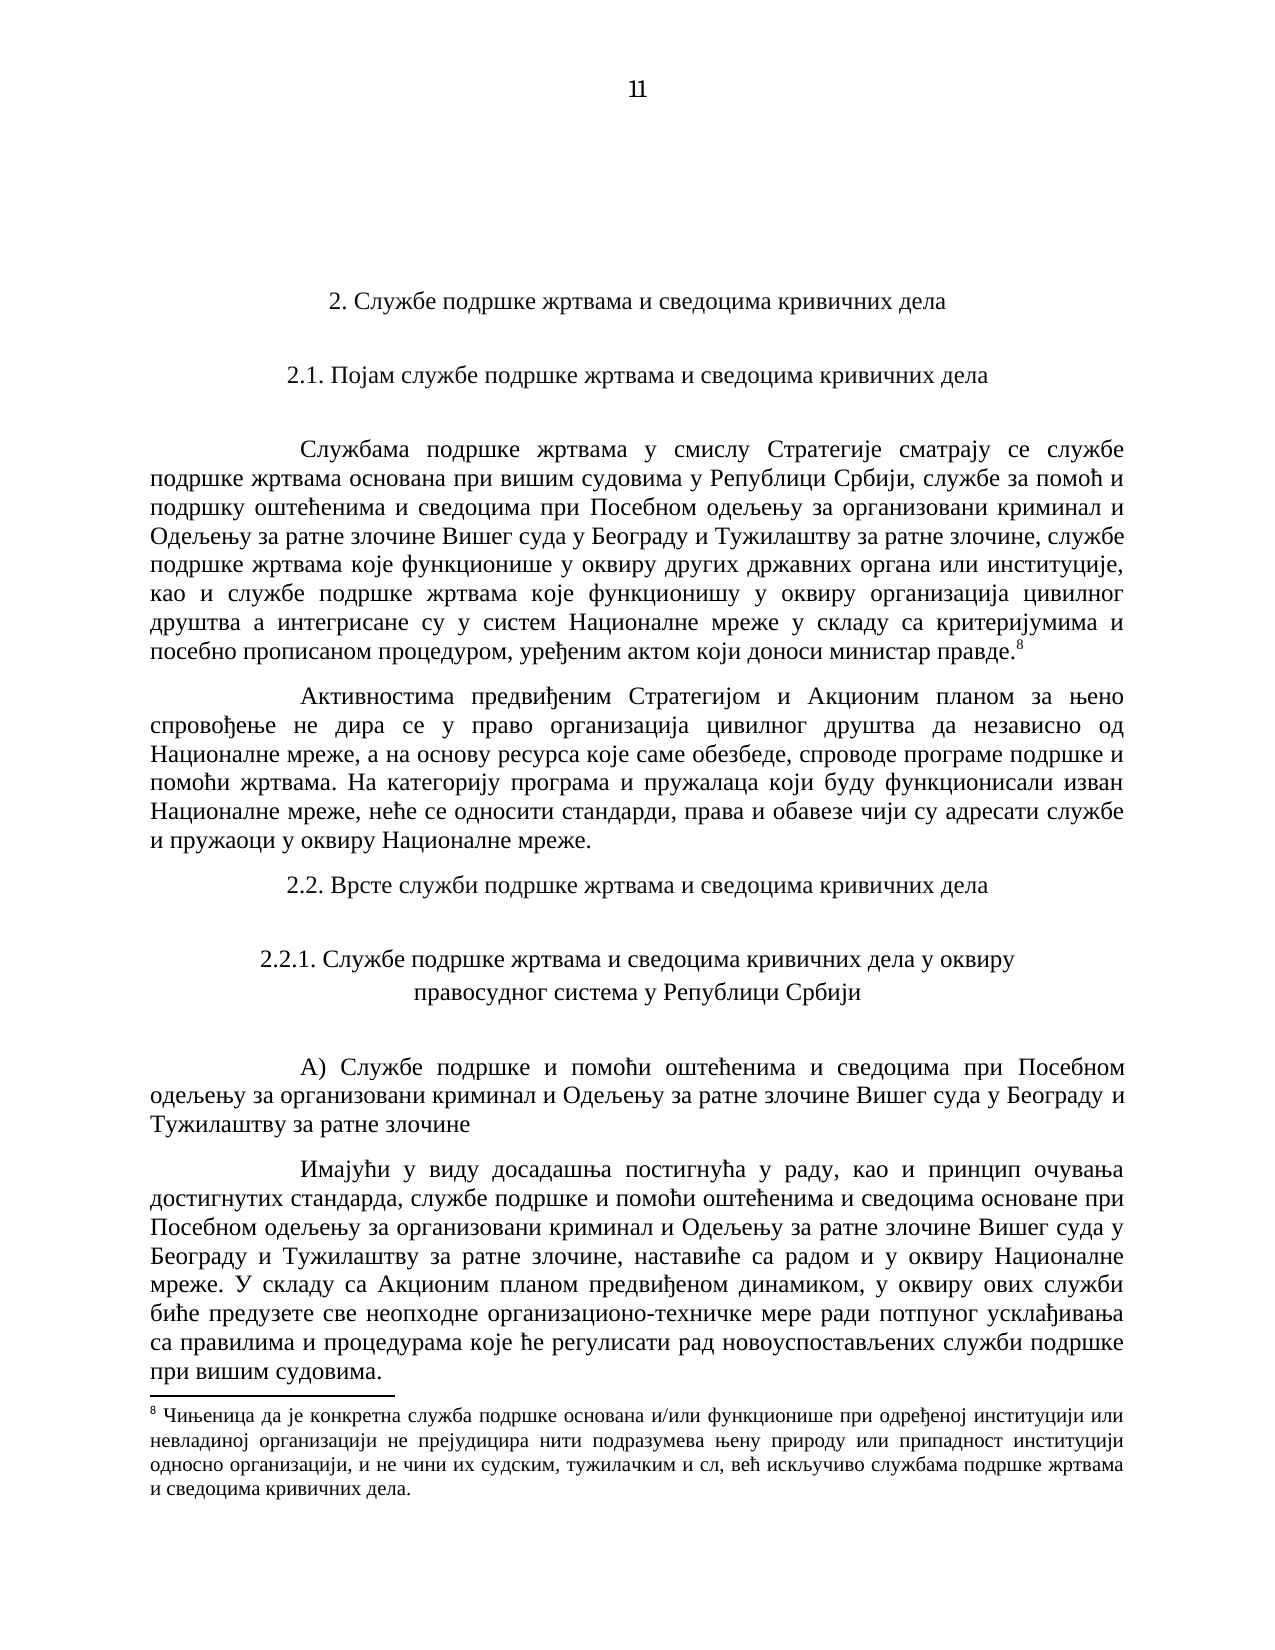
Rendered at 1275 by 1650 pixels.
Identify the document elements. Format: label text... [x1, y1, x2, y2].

subtitle 2. Службе подршке жртвама и сведоцима кривичних дела [150, 286, 1125, 315]
text Службама подршке жртвама у смислу Стратегије сматрају се службе подршке жртвама основана при вишим судовима у Републици Србији, службе за помоћ и подршку оштећенима и сведоцима при Посебном одељењу за организовани криминал и Одељењу за ратне злочине Вишег суда у Београду и Тужилаштву за ратне злочине, службе подршке жртвама које функционише у оквиру других државних органа или институције, као и службе подршке жртвама које функционишу у оквиру организација цивилног друштва а интегрисане су у систем Националне мреже у складу са критеријумима и посебно прописаном процедуром, уређеним актом који доноси министар правде. [150, 521, 1125, 664]
text Службама подршке жртвама у смислу Стратегије сматрају се службе подршке жртвама основана при вишим судовима у Републици Србији, службе за помоћ и подршку оштећенима и сведоцима при Посебном одељењу за организовани криминал и Одељењу за ратне злочине Вишег суда у Београду и Тужилаштву за ратне злочине, службе подршке жртвама које функционише у оквиру других државних органа или институције, као и службе подршке жртвама које функционишу у оквиру организација цивилног друштва а интегрисане су у систем Националне мреже у складу са критеријумима и посебно прописаном процедуром, уређеним актом који доноси министар правде. [150, 434, 1125, 521]
subtitle 2.1. Појам службе подршке жртвама и сведоцима кривичних дела [150, 360, 1125, 389]
text А) Службе подршке и помоћи оштећенима и сведоцима при Посебном одељењу за организовани криминал и Одељењу за ратне злочине Вишег суда у Београду и Тужилаштву за ратне злочине [150, 1080, 1125, 1138]
text Активностима предвиђеним Стратегијом и Акционим планом за њено спровођење не дира се у право организација цивилног друштва да независно од Националне мреже, а на основу ресурса које саме обезбеде, спроводе програме подршке и помоћи жртвама. На категорију програма и пружалаца који буду функционисали изван Националне мреже, неће се односити стандарди, права и обавезе чији су адресати службе и пружаоци у оквиру Националне мреже. [150, 681, 1125, 854]
subtitle 2.2.1. Службе подршке жртвама и сведоцима кривичних дела у оквиру [150, 944, 1125, 973]
text Имајући у виду досадашња постигнућа у раду, као и принцип очувања достигнутих стандарда, службе подршке и помоћи оштећенима и сведоцима основане при Посебном одељењу за организовани криминал и Одељењу за ратне злочине Вишег суда у Београду и Тужилаштву за ратне злочине, наставиће са радом и у оквиру Националне мреже. У складу са Акционим планом предвиђеном динамиком, у оквиру ових служби биће предузете све неопходне организационо-техничке мере ради потпуног усклађивања са правилима и процедурама које ће регулисати рад новоуспостављених служби подршке при вишим судовима. [150, 1154, 1125, 1212]
text Имајући у виду досадашња постигнућа у раду, као и принцип очувања достигнутих стандарда, службе подршке и помоћи оштећенима и сведоцима основане при Посебном одељењу за организовани криминал и Одељењу за ратне злочине Вишег суда у Београду и Тужилаштву за ратне злочине, наставиће са радом и у оквиру Националне мреже. У складу са Акционим планом предвиђеном динамиком, у оквиру ових служби биће предузете све неопходне организационо-техничке мере ради потпуног усклађивања са правилима и процедурама које ће регулисати рад новоуспостављених служби подршке при вишим судовима. [150, 1241, 1125, 1384]
subtitle правосудног система у Републици Србији [150, 977, 1125, 1006]
text А) Службе подршке и помоћи оштећенима и сведоцима при Посебном одељењу за организовани криминал и Одељењу за ратне злочине Вишег суда у Београду и Тужилаштву за ратне злочине [150, 1052, 1018, 1080]
subtitle 2.2. Врсте служби подршке жртвама и сведоцима кривичних дела [150, 870, 1125, 899]
